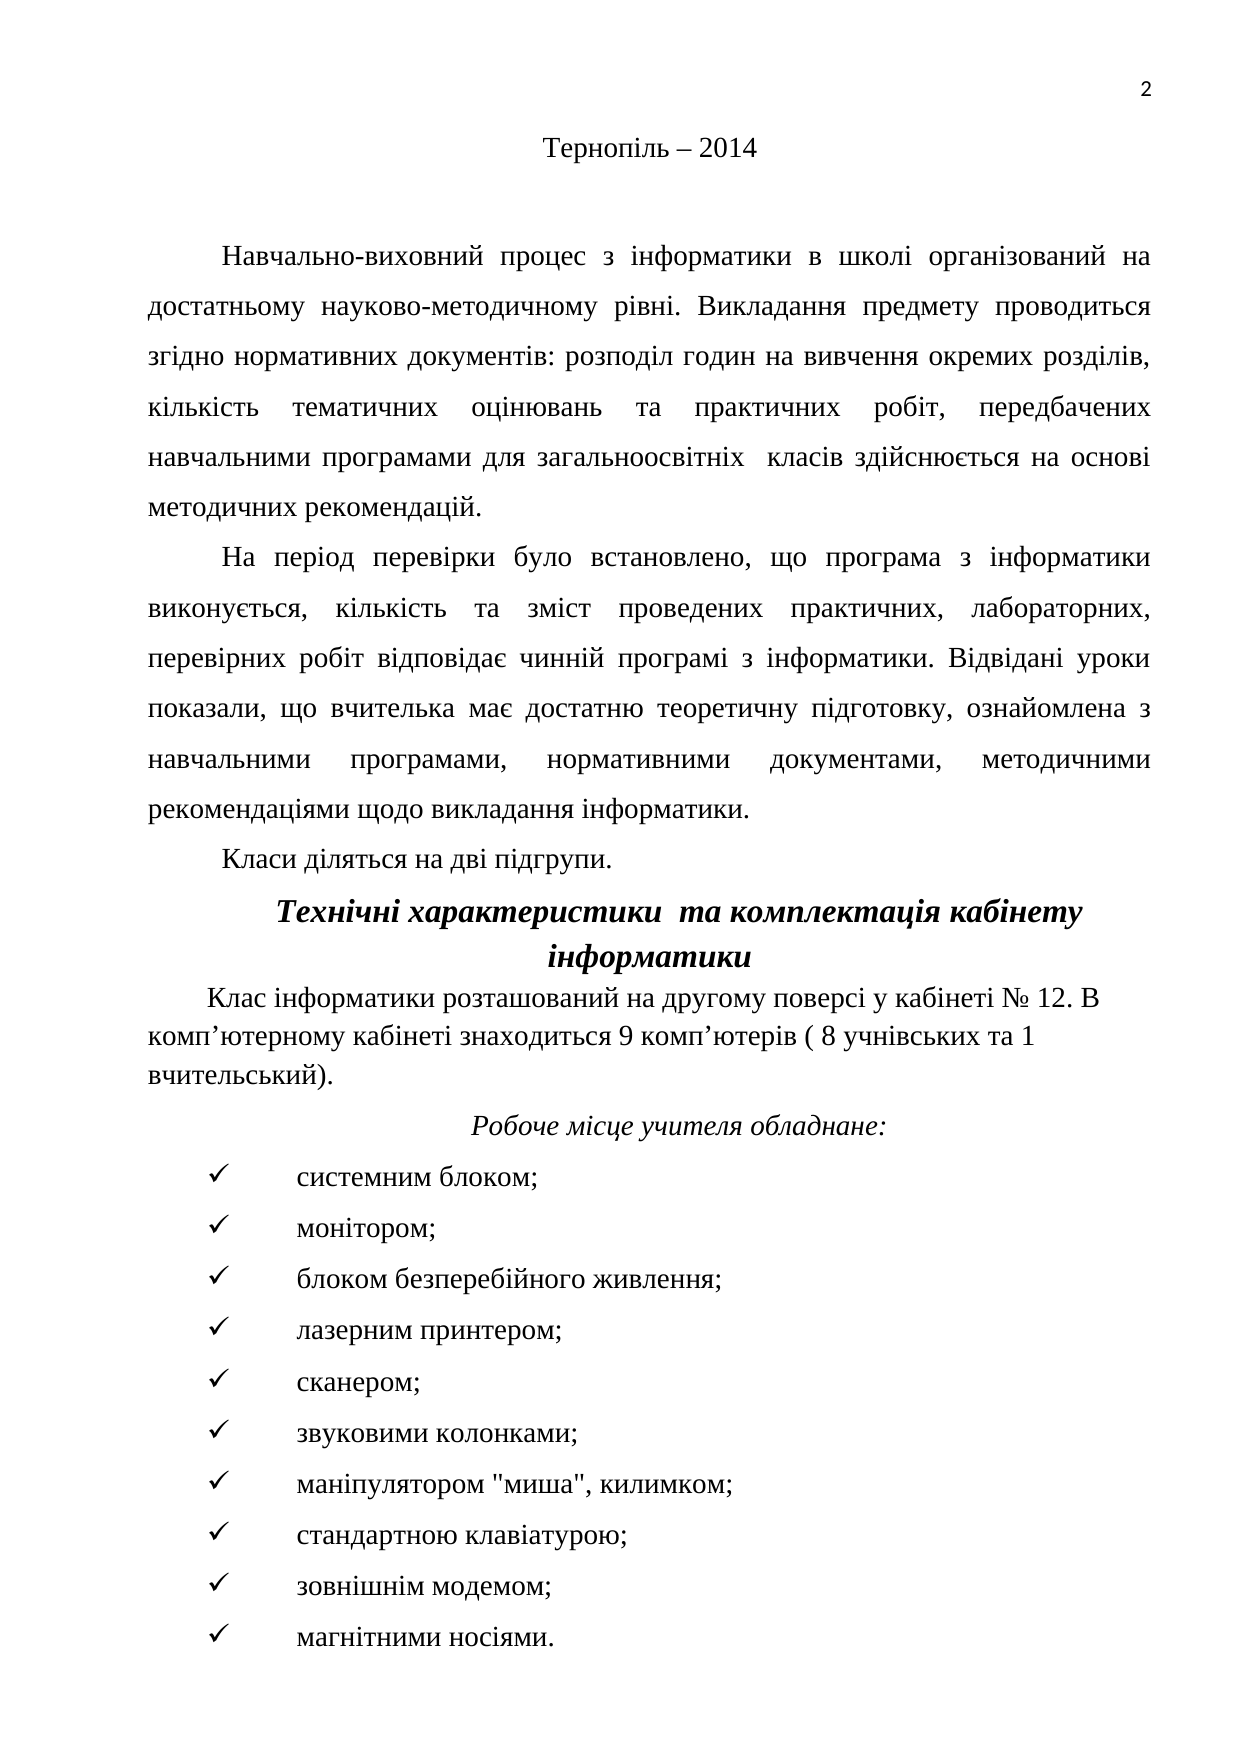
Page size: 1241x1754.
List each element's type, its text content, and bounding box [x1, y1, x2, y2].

list зовнішнім модемом; [148, 1568, 1152, 1602]
text Тернопіль – 2014 [148, 130, 1152, 163]
list монітором; [148, 1210, 1152, 1244]
list стандартною клавіатурою; [148, 1517, 1152, 1551]
text Клас інформатики розташований на другому поверсі у кабінеті № 12. В комп’ютерному кабінеті знаходиться 9 комп’ютерів ( 8 учнівських та 1 вчительський). [148, 980, 1152, 1091]
list блоком безперебійного живлення; [148, 1261, 1152, 1295]
text На період перевірки було встановлено, що програма з інформатики виконується, кількість та зміст проведених практичних, лабораторних, перевірних робіт відповідає чинній програмі з інформатики. Відвідані уроки показали, що вчителька має достатню теоретичну підготовку, ознайомлена з навчальними програмами, нормативними документами, методичними рекомендаціями щодо викладання інформатики. [148, 539, 1152, 825]
list магнітними носіями. [148, 1619, 1152, 1653]
list лазерним принтером; [148, 1312, 1152, 1346]
text Робоче місце учителя обладнане: [148, 1108, 1152, 1142]
list сканером; [148, 1364, 1152, 1397]
list маніпулятором "миша", килимком; [148, 1466, 1152, 1499]
list системним блоком; [148, 1159, 1152, 1193]
list звуковими колонками; [148, 1415, 1152, 1448]
text Класи діляться на дві підгрупи. [148, 841, 1152, 875]
text Навчально-виховний процес з інформатики в школі організований на достатньому науково-методичному рівні. Викладання предмету проводиться згідно нормативних документів: розподіл годин на вивчення окремих розділів, кількість тематичних оцінювань та практичних робіт, передбачених навчальними програмами для загальноосвітніх класів здійснюється на основі методичних рекомендацій. [148, 238, 1152, 523]
text Технічні характеристики та комплектація кабінету інформатики [148, 892, 1152, 974]
